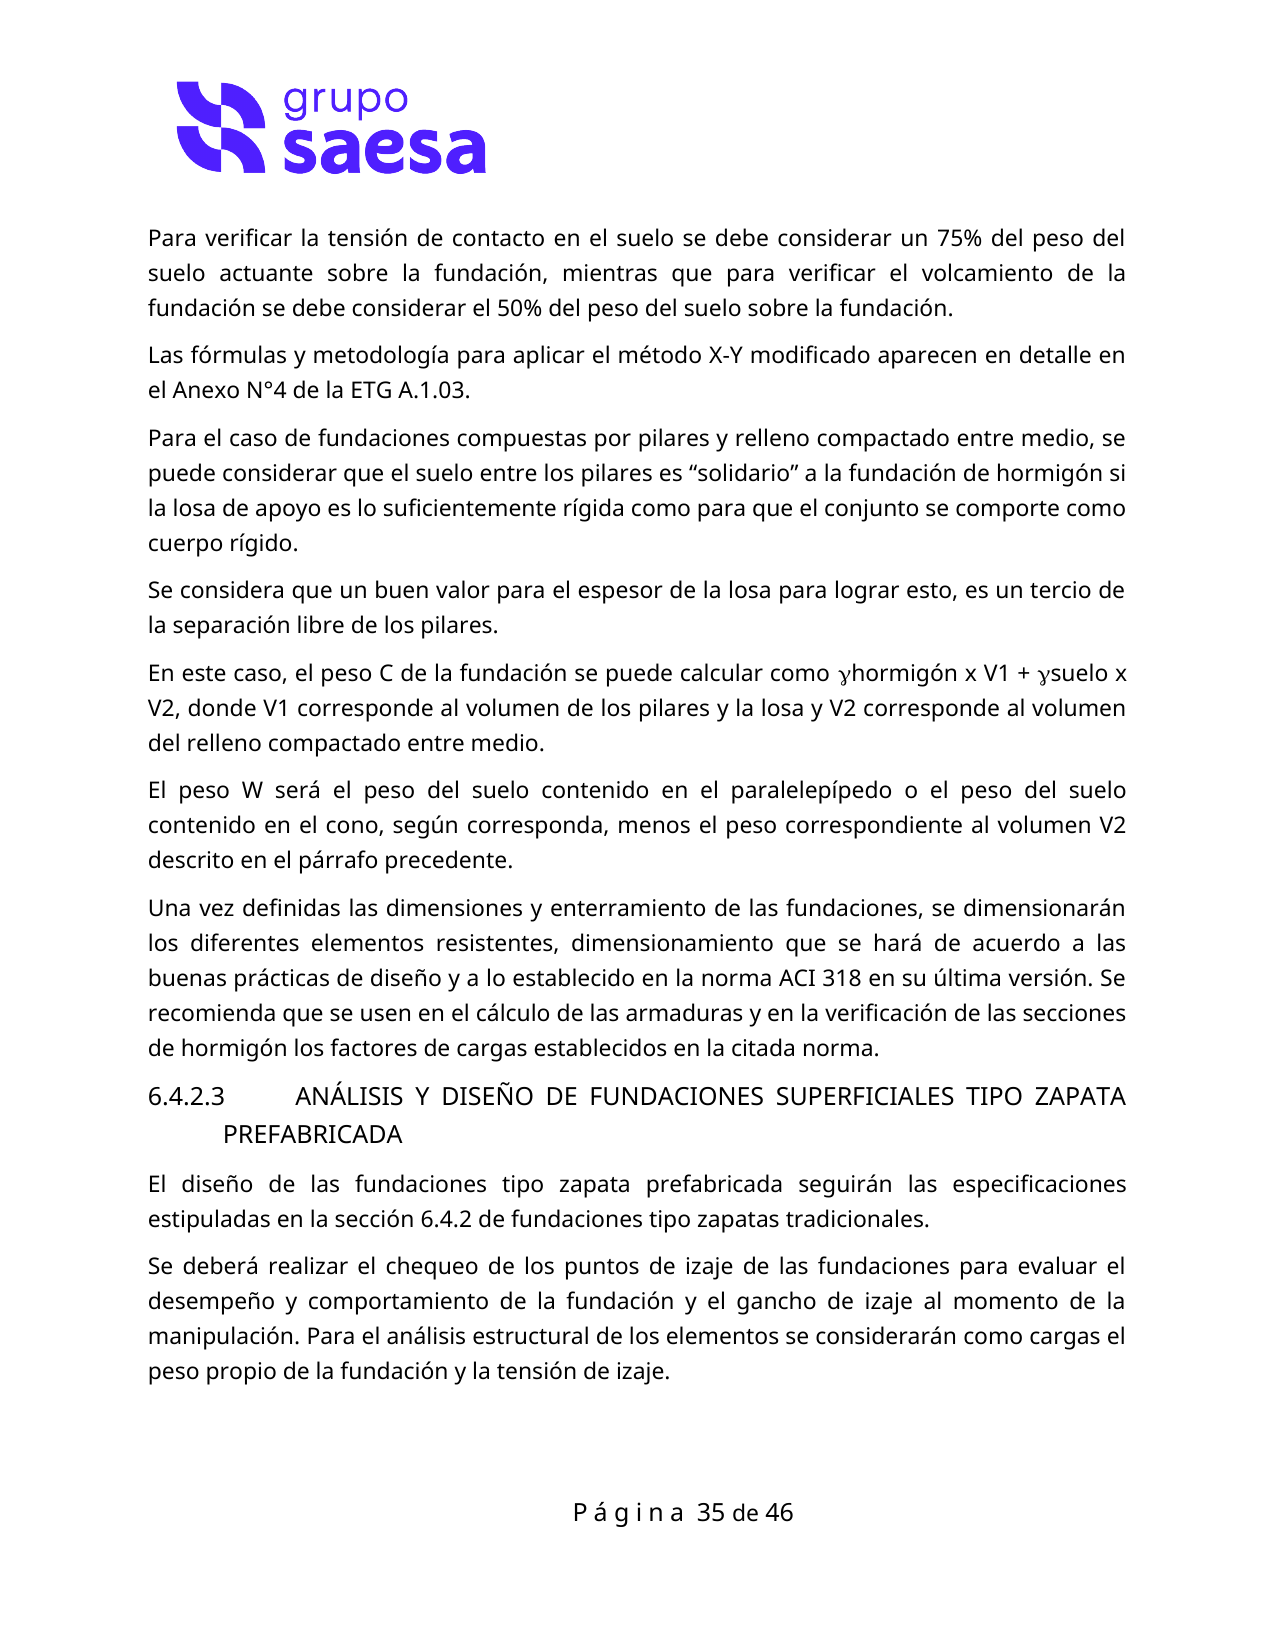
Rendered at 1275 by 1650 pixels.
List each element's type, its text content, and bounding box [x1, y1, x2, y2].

text El peso W será el peso del suelo contenido en el paralelepípedo o el peso del suelo contenido en el cono, según corresponda, menos el peso correspondiente al volumen V2 descrito en el párrafo precedente. [148, 774, 1127, 875]
text El diseño de las fundaciones tipo zapata prefabricada seguirán las especificaciones estipuladas en la sección 6.4.2 de fundaciones tipo zapatas tradicionales. [148, 1168, 1127, 1234]
text Las fórmulas y metodología para aplicar el método X-Y modificado aparecen en detalle en el Anexo N°4 de la ETG A.1.03. [148, 339, 1127, 405]
text Se deberá realizar el chequeo de los puntos de izaje de las fundaciones para evaluar el desempeño y comportamiento de la fundación y el gancho de izaje al momento de la manipulación. Para el análisis estructural de los elementos se considerarán como cargas el peso propio de la fundación y la tensión de izaje. [148, 1250, 1127, 1386]
text Una vez definidas las dimensiones y enterramiento de las fundaciones, se dimensionarán los diferentes elementos resistentes, dimensionamiento que se hará de acuerdo a las buenas prácticas de diseño y a lo establecido en la norma ACI 318 en su última versión. Se recomienda que se usen en el cálculo de las armaduras y en la verificación de las secciones de hormigón los factores de cargas establecidos en la citada norma. [148, 891, 1127, 1063]
text Se considera que un buen valor para el espesor de la losa para lograr esto, es un tercio de la separación libre de los pilares. [148, 574, 1127, 640]
subtitle ANÁLISIS Y DISEÑO DE FUNDACIONES SUPERFICIALES TIPO ZAPATA PREFABRICADA [148, 1079, 1127, 1151]
text Para verificar la tensión de contacto en el suelo se debe considerar un 75% del peso del suelo actuante sobre la fundación, mientras que para verificar el volcamiento de la fundación se debe considerar el 50% del peso del suelo sobre la fundación. [148, 221, 1127, 323]
text Para el caso de fundaciones compuestas por pilares y relleno compactado entre medio, se puede considerar que el suelo entre los pilares es “solidario” a la fundación de hormigón si la losa de apoyo es lo suficientemente rígida como para que el conjunto se comporte como cuerpo rígido. [148, 421, 1127, 558]
text En este caso, el peso C de la fundación se puede calcular como hormigón x V1 + suelo x V2, donde V1 corresponde al volumen de los pilares y la losa y V2 corresponde al volumen del relleno compactado entre medio. [148, 656, 1127, 758]
